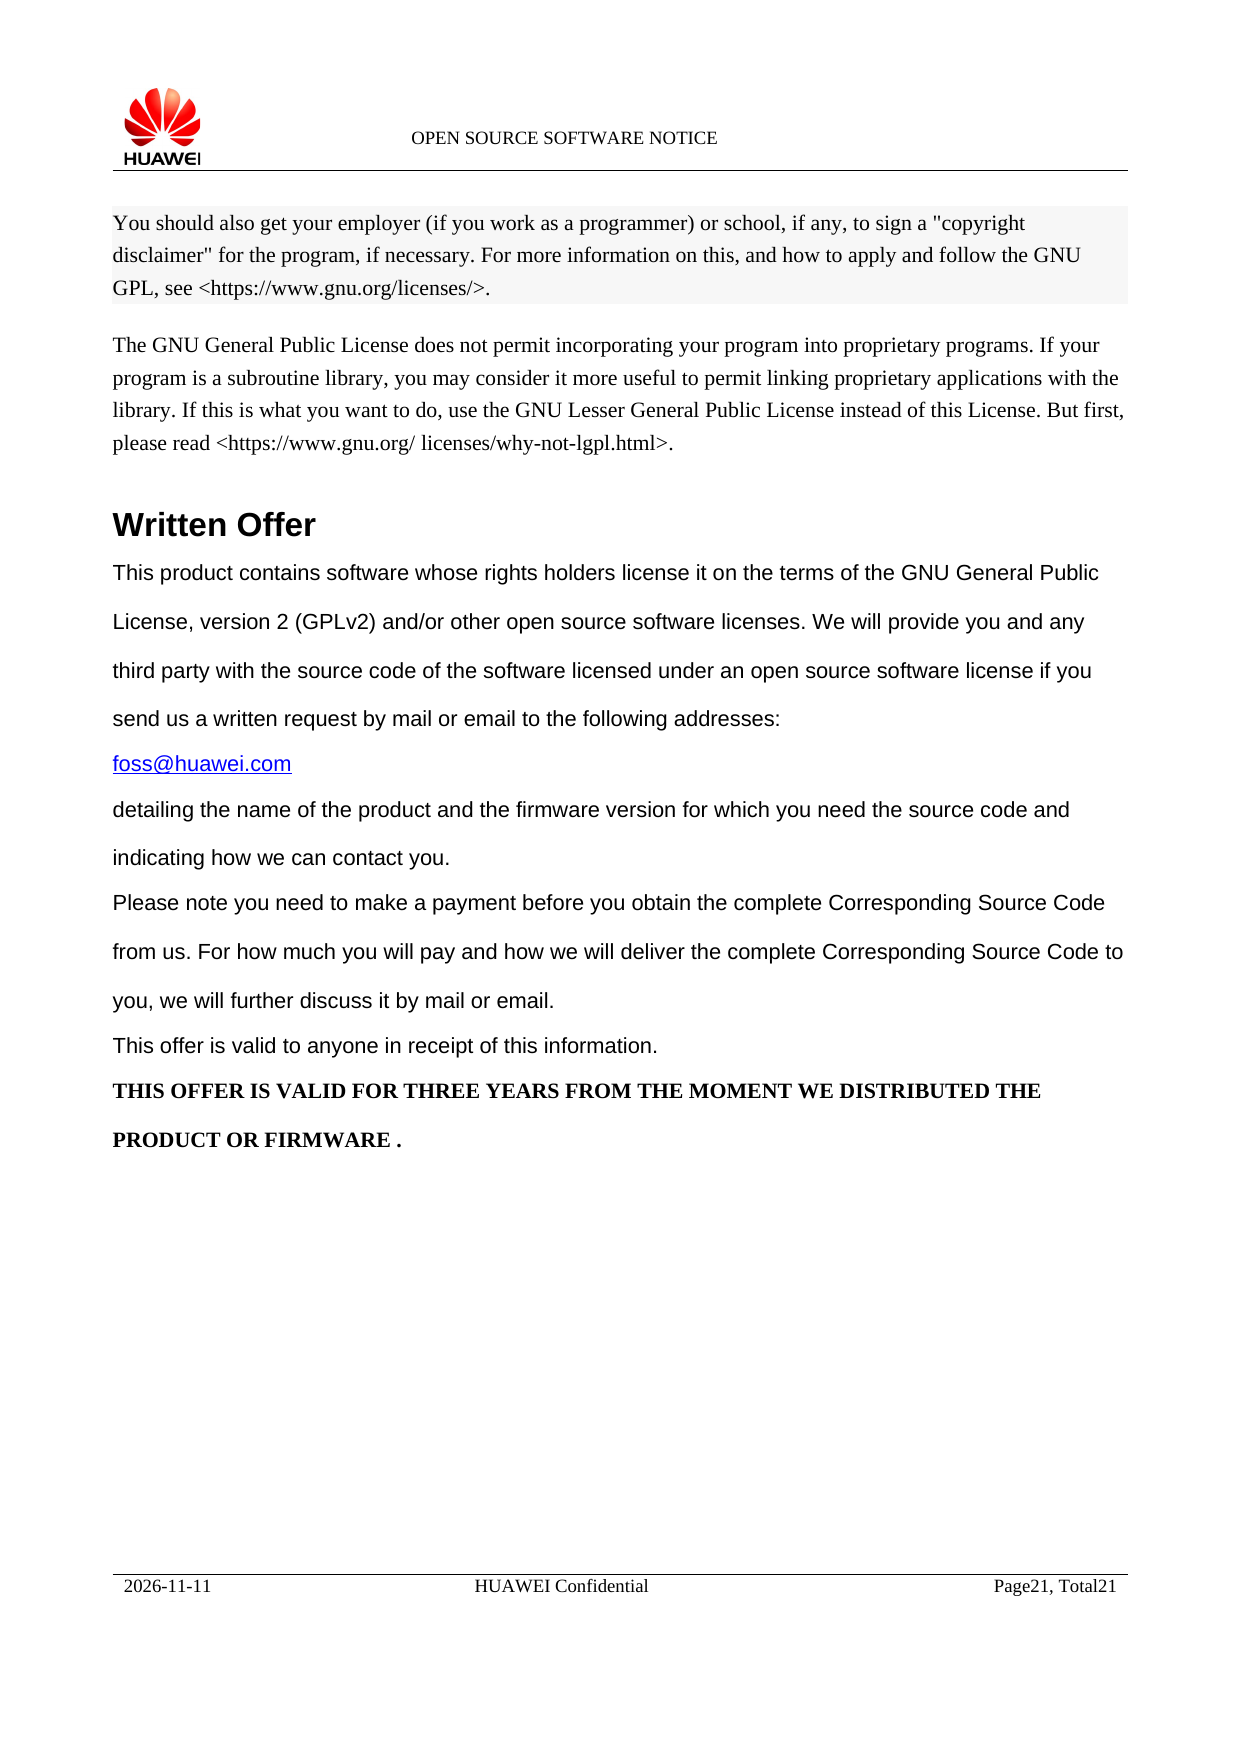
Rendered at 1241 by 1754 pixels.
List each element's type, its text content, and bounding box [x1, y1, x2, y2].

text You should also get your employer (if you work as a programmer) or school, if any, to sign a "copyright disclaimer" for the program, if necessary. For more information on this, and how to apply and follow the GNU GPL, see <https://www.gnu.org/licenses/>. [112, 206, 1128, 304]
text detailing the name of the product and the firmware version for which you need the source code and indicating how we can contact you. [112, 793, 1128, 874]
text foss@huawei.com [112, 748, 1128, 780]
text This offer is valid for three years from the moment we distributed the product or firmware . [112, 1074, 1128, 1156]
text Please note you need to make a payment before you obtain the complete Corresponding Source Code from us. For how much you will pay and how we will deliver the complete Corresponding Source Code to you, we will further discuss it by mail or email. [112, 887, 1128, 1017]
text This product contains software whose rights holders license it on the terms of the GNU General Public License, version 2 (GPLv2) and/or other open source software licenses. We will provide you and any third party with the source code of the software licensed under an open source software license if you send us a written request by mail or email to the following addresses: [112, 556, 1128, 735]
text The GNU General Public License does not permit incorporating your program into proprietary programs. If your program is a subroutine library, you may consider it more useful to permit linking proprietary applications with the library. If this is what you want to do, use the GNU Lesser General Public License instead of this License. But first, please read <https://www.gnu.org/ licenses/why-not-lgpl.html>. [112, 329, 1128, 491]
text This offer is valid to anyone in receipt of this information. [112, 1029, 1128, 1062]
text Written Offer [112, 491, 1128, 556]
picture [124, 88, 201, 165]
